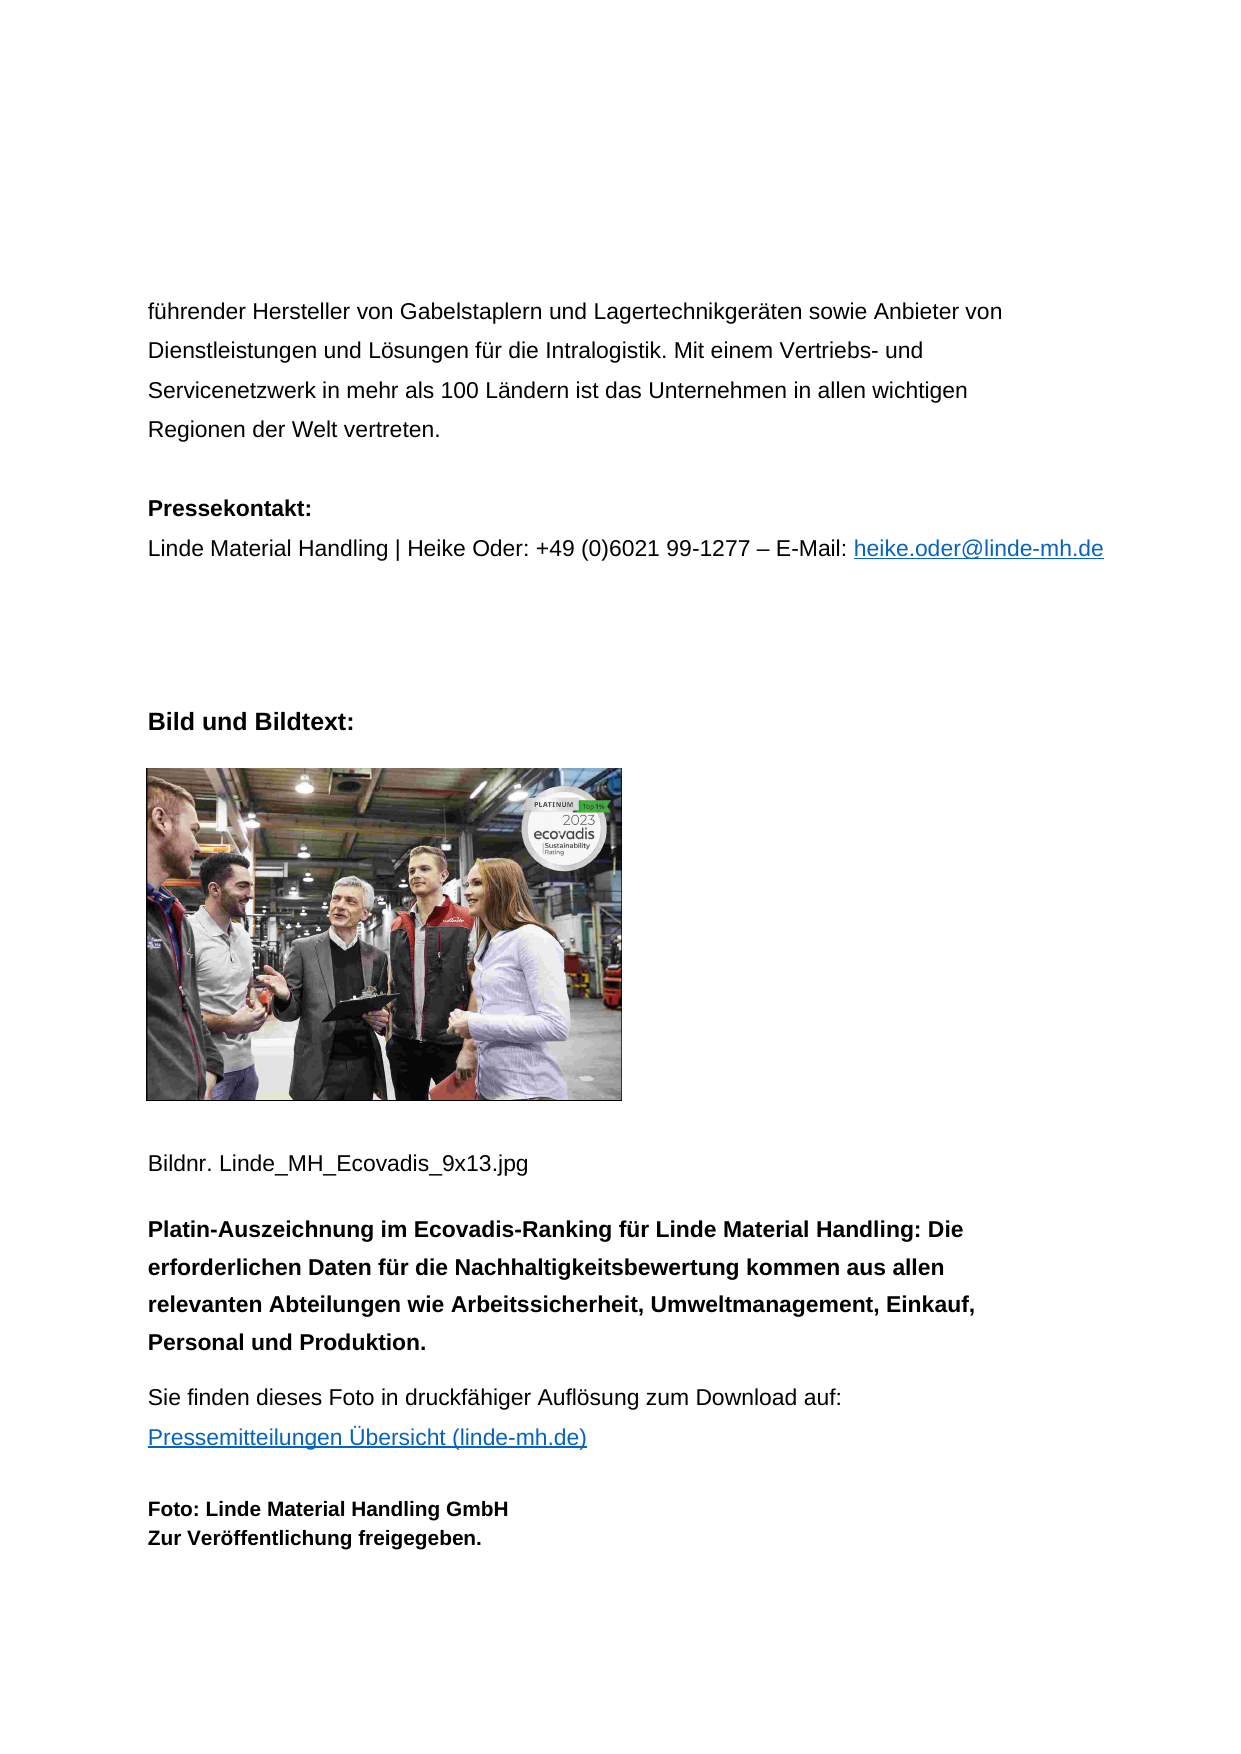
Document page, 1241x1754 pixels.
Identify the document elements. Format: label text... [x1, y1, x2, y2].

text Platin-Auszeichnung im Ecovadis-Ranking für Linde Material Handling: Die erforderlichen Daten für die Nachhaltigkeitsbewertung kommen aus allen relevanten Abteilungen wie Arbeitssicherheit, Umweltmanagement, Einkauf, Personal und Produktion. [148, 1205, 1049, 1355]
picture [147, 768, 622, 1100]
text Pressemitteilungen Übersicht (linde-mh.de) [148, 1424, 1049, 1450]
text Foto: Linde Material Handling GmbH [148, 1492, 1049, 1521]
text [148, 298, 1049, 443]
text Zur Veröffentlichung freigegeben. [148, 1521, 1049, 1550]
text Bild und Bildtext: [148, 707, 1049, 735]
text Pressekontakt: Linde Material Handling | Heike Oder: +49 (0)6021 99-1277 – E-Mail: heike.oder@linde-mh.de [148, 495, 1108, 561]
text Bildnr. Linde_MH_Ecovadis_9x13.jpg [148, 1149, 1031, 1176]
text Sie finden dieses Foto in druckfähiger Auflösung zum Download auf: [148, 1384, 1049, 1411]
